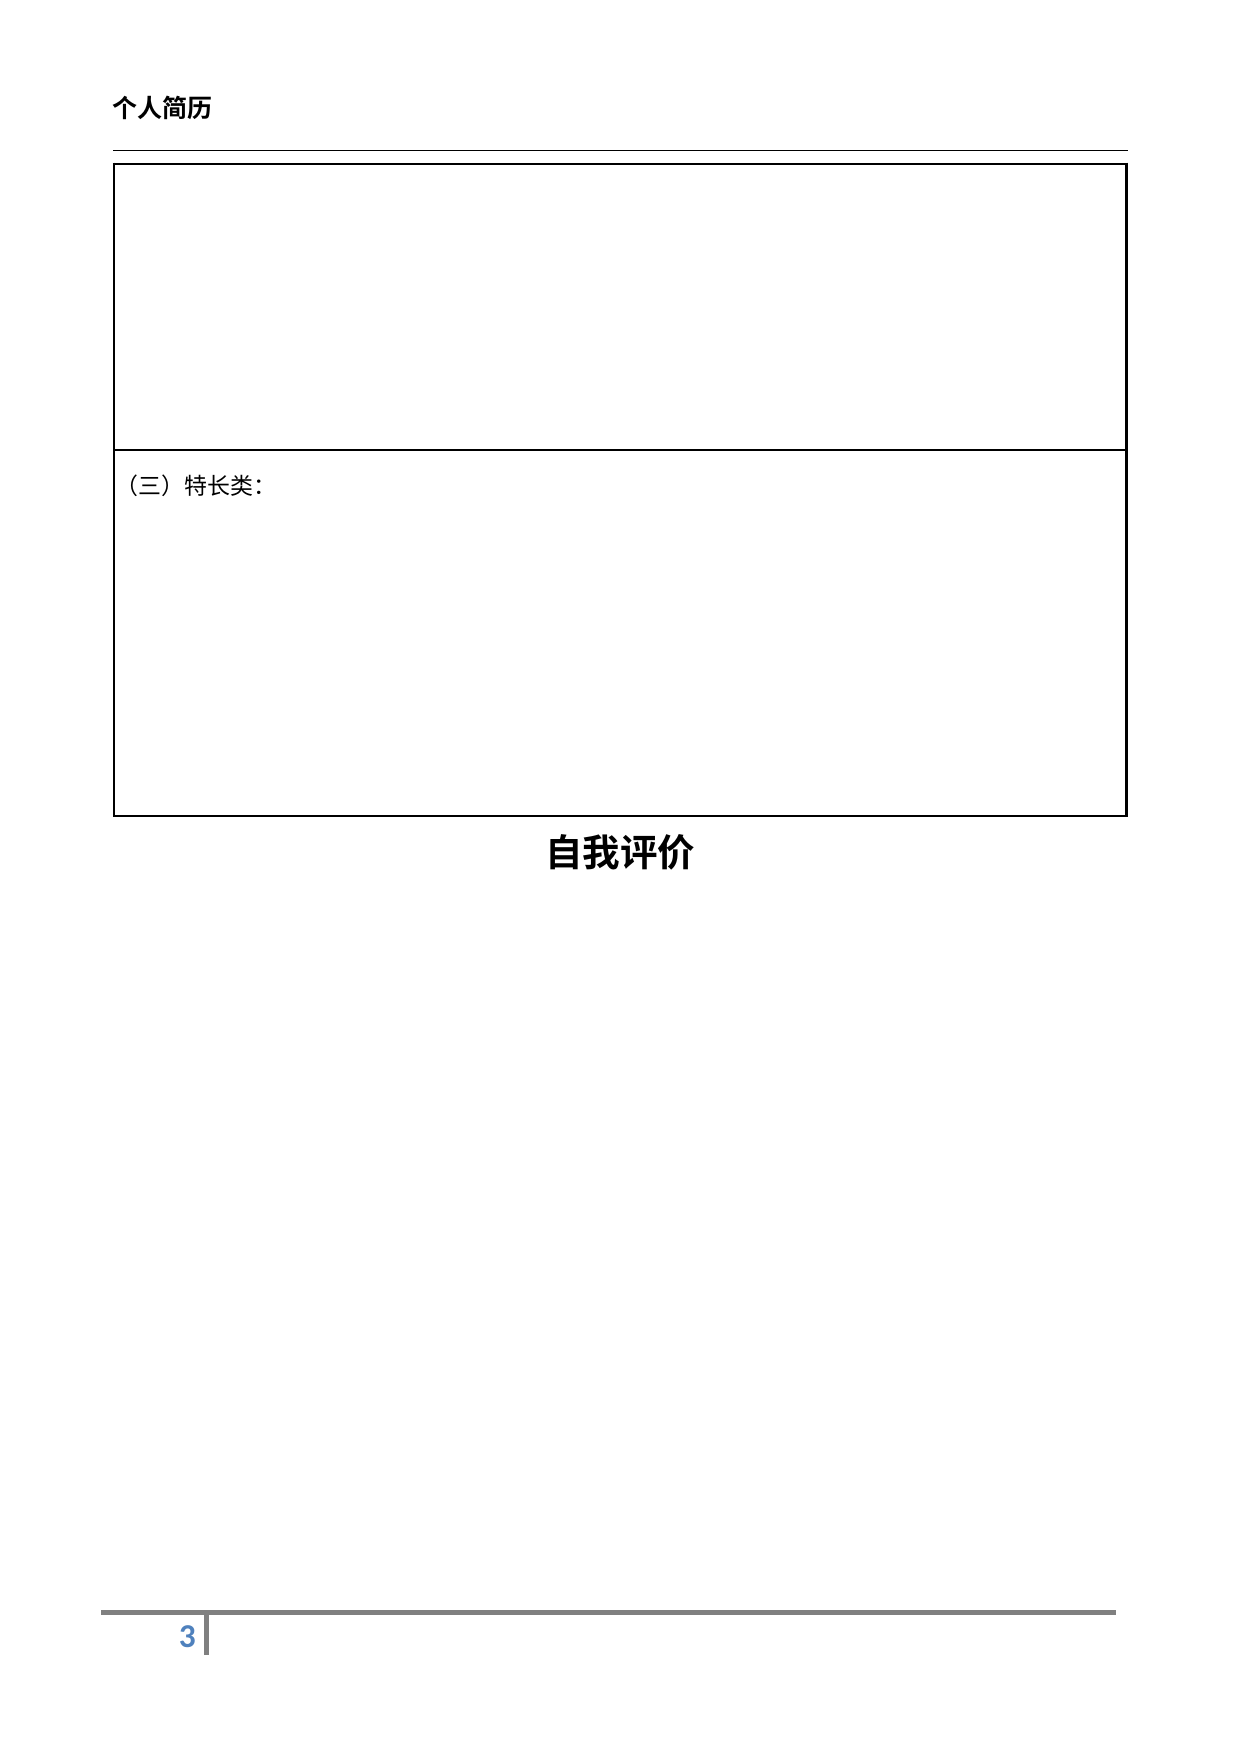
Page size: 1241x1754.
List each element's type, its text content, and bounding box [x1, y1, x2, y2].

table_cell （三）特长类： [115, 451, 1125, 815]
text 自我评价 [112, 817, 1128, 882]
